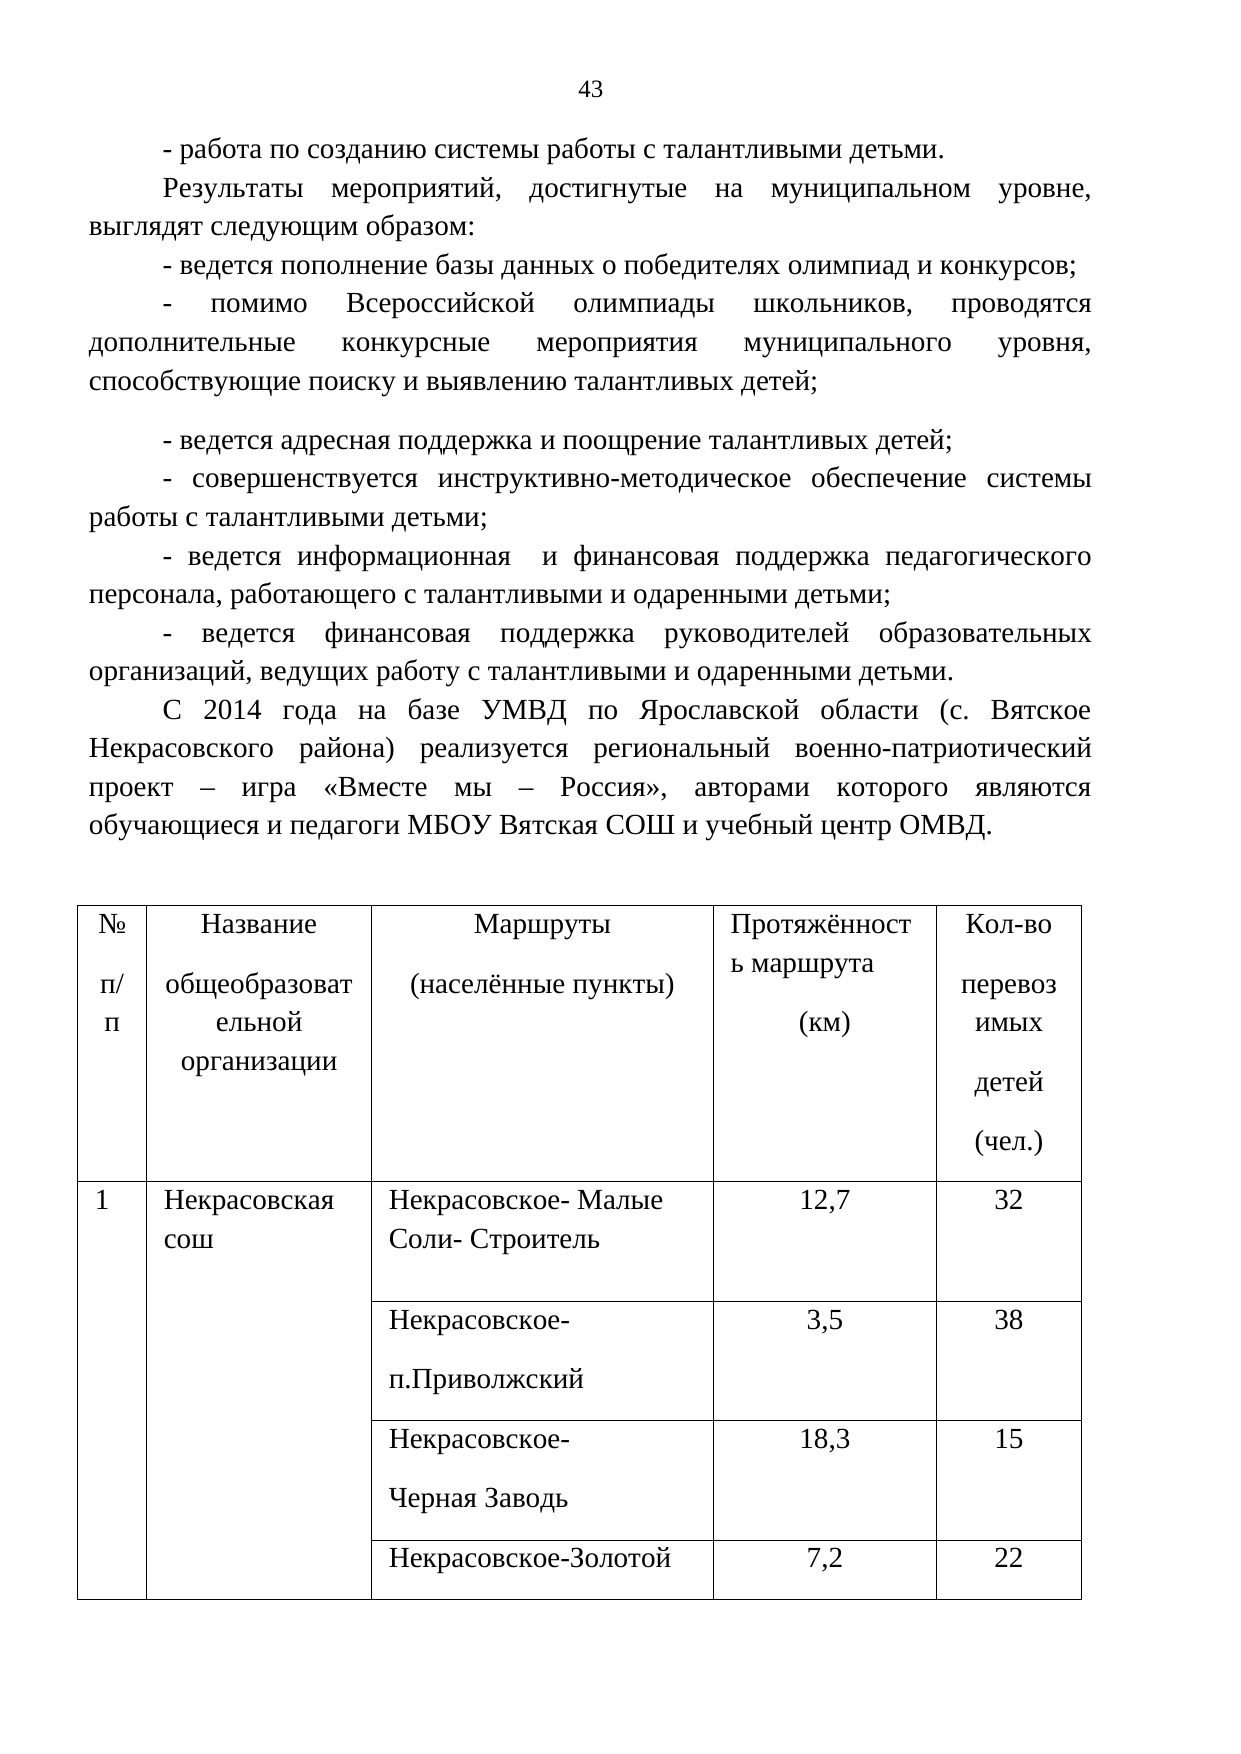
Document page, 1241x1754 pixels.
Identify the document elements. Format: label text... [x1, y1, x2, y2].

table_cell Некрасовская сош [147, 1182, 371, 1599]
table_cell 38 [937, 1302, 1081, 1420]
text Результаты мероприятий, достигнутые на муниципальном уровне, выглядят следующим образом: [89, 170, 1092, 242]
table_cell Некрасовское- Малые Соли- Строитель [372, 1182, 713, 1301]
text - работа по созданию системы работы с талантливыми детьми. [89, 131, 1092, 165]
table_header Название общеобразовательной организации [147, 906, 371, 1181]
text - совершенствуется инструктивно-методическое обеспечение системы работы с талантливыми детьми; [89, 461, 1092, 533]
text - ведется информационная и финансовая поддержка педагогического персонала, работающего с талантливыми и одаренными детьми; [89, 538, 1092, 610]
table_header № п/п [78, 906, 146, 1181]
text С 2014 года на базе УМВД по Ярославской области (с. Вятское Некрасовского района) реализуется региональный военно-патриотический проект – игра «Вместе мы – Россия», авторами которого являются обучающиеся и педагоги МБОУ Вятская СОШ и учебный центр ОМВД. [89, 692, 1092, 841]
table_cell 18,3 [714, 1421, 936, 1539]
table_cell 22 [937, 1541, 1081, 1599]
table_cell 32 [937, 1182, 1081, 1301]
table_cell 1 [78, 1182, 146, 1599]
table_cell 3,5 [714, 1302, 936, 1420]
table_header Протяжённость маршрута (км) [714, 906, 936, 1181]
table_cell Некрасовское- п.Приволжский [372, 1302, 713, 1420]
table_cell 12,7 [714, 1182, 936, 1301]
table_header Кол-во перевозимых детей (чел.) [937, 906, 1081, 1181]
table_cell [372, 1541, 713, 1599]
text - ведется адресная поддержка и поощрение талантливых детей; [89, 422, 1092, 456]
text - помимо Всероссийской олимпиады школьников, проводятся дополнительные конкурсные мероприятия муниципального уровня, способствующие поиску и выявлению талантливых детей; [89, 286, 1092, 396]
table_cell 7,2 [714, 1541, 936, 1599]
table_cell Некрасовское- Черная Заводь [372, 1421, 713, 1539]
text - ведется финансовая поддержка руководителей образовательных организаций, ведущих работу с талантливыми и одаренными детьми. [89, 615, 1092, 687]
table_cell 15 [937, 1421, 1081, 1539]
table_header Маршруты (населённые пункты) [372, 906, 713, 1181]
text - ведется пополнение базы данных о победителях олимпиад и конкурсов; [89, 247, 1092, 281]
